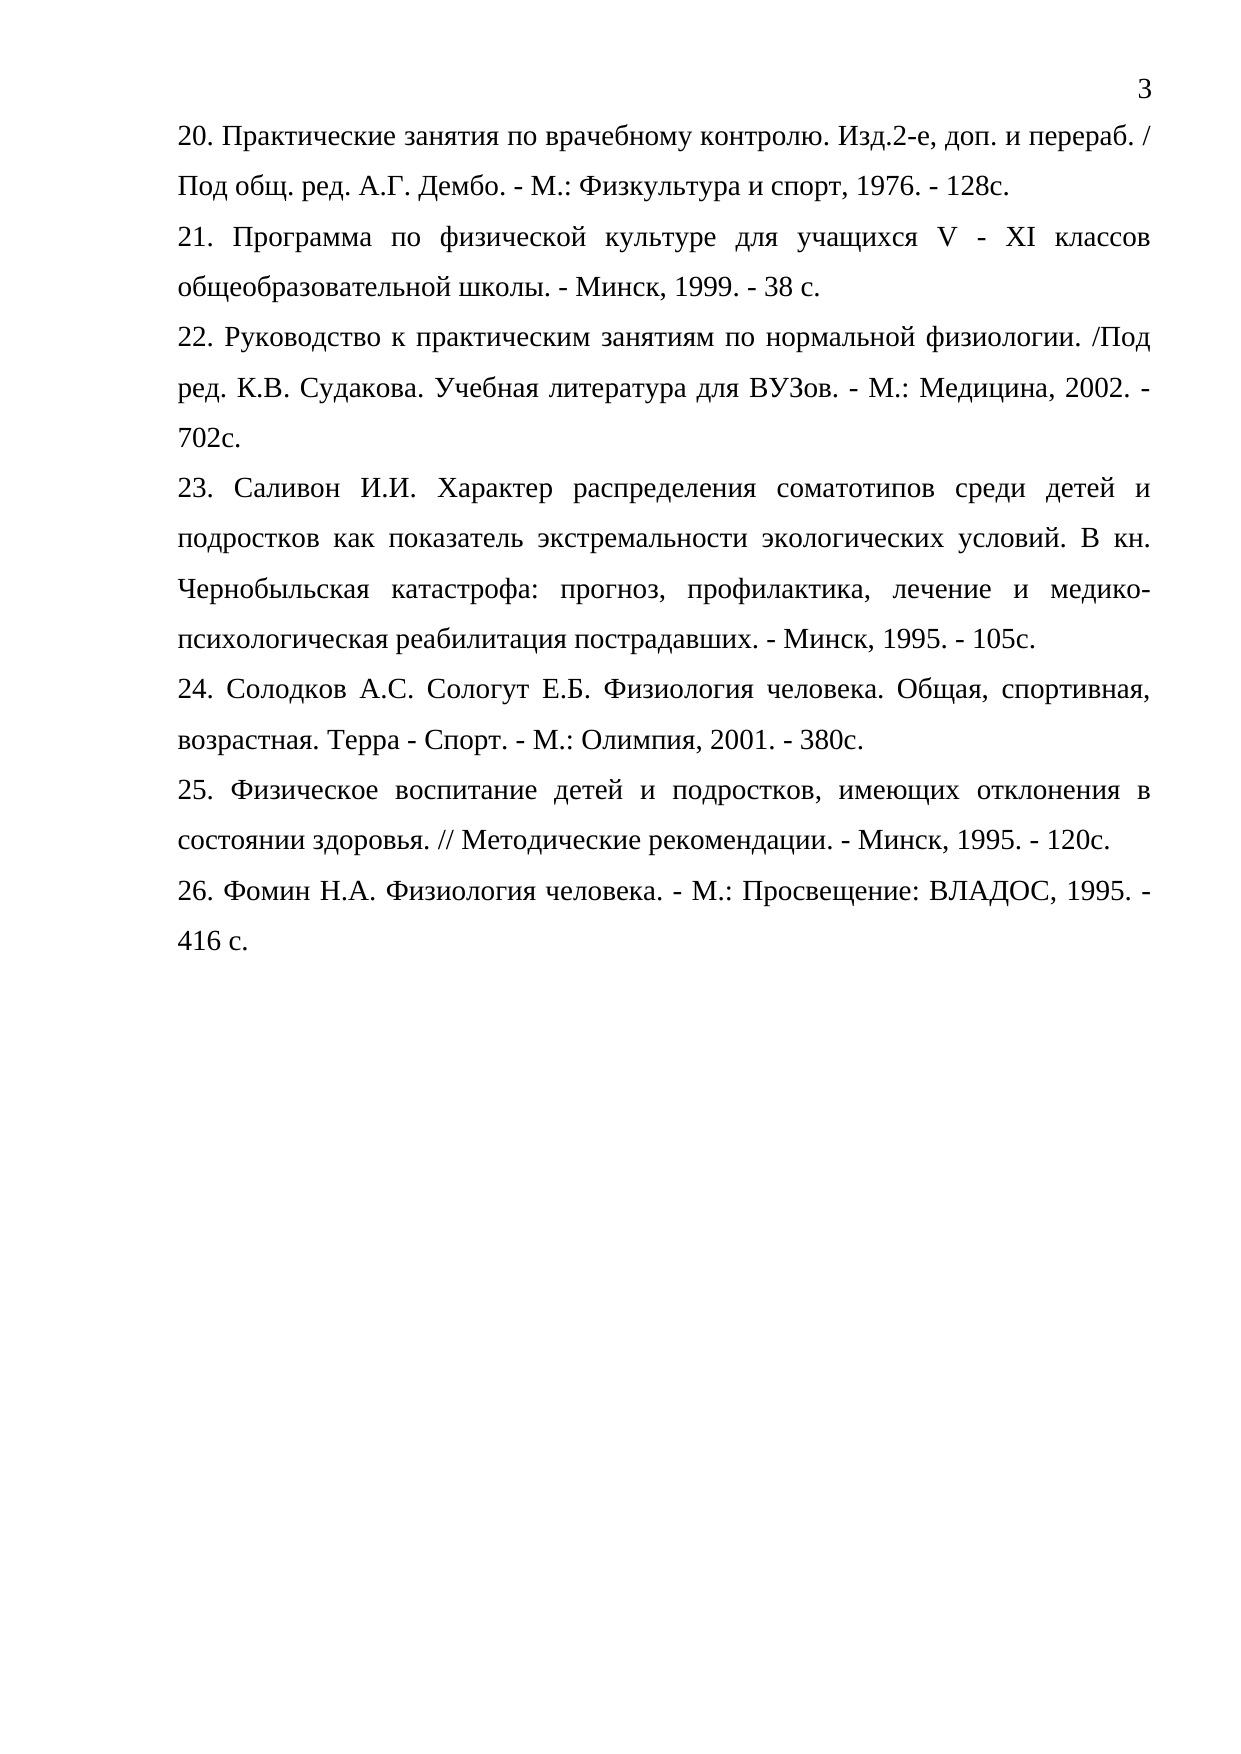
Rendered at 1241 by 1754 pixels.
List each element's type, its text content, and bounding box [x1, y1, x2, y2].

text 25. Физическое воспитание детей и подростков, имеющих отклонения в состоянии здоровья. // Методические рекомендации. - Минск, 1995. - 120с. [177, 772, 1152, 856]
text 26. Фомин Н.А. Физиология человека. - М.: Просвещение: ВЛАДОС, 1995. - 416 с. [177, 873, 1152, 957]
text 21. Программа по физической культуре для учащихся V - XI классов общеобразовательной школы. - Минск, 1999. - 38 с. [177, 219, 1152, 303]
text 20. Практические занятия по врачебному контролю. Изд.2-е, доп. и перераб. / Под общ. ред. А.Г. Дембо. - М.: Физкультура и спорт, 1976. - 128с. [177, 118, 1152, 202]
text 24. Солодков А.С. Сологут Е.Б. Физиология человека. Общая, спортивная, возрастная. Терра - Спорт. - М.: Олимпия, 2001. - 380с. [177, 672, 1152, 755]
text 23. Саливон И.И. Характер распределения соматотипов среди детей и подростков как показатель экстремальности экологических условий. В кн. Чернобыльская катастрофа: прогноз, профилактика, лечение и медико-психологическая реабилитация пострадавших. - Минск, 1995. - 105с. [177, 470, 1152, 655]
text 22. Руководство к практическим занятиям по нормальной физиологии. /Под ред. К.В. Судакова. Учебная литература для ВУЗов. - М.: Медицина, 2002. - 702с. [177, 319, 1152, 453]
